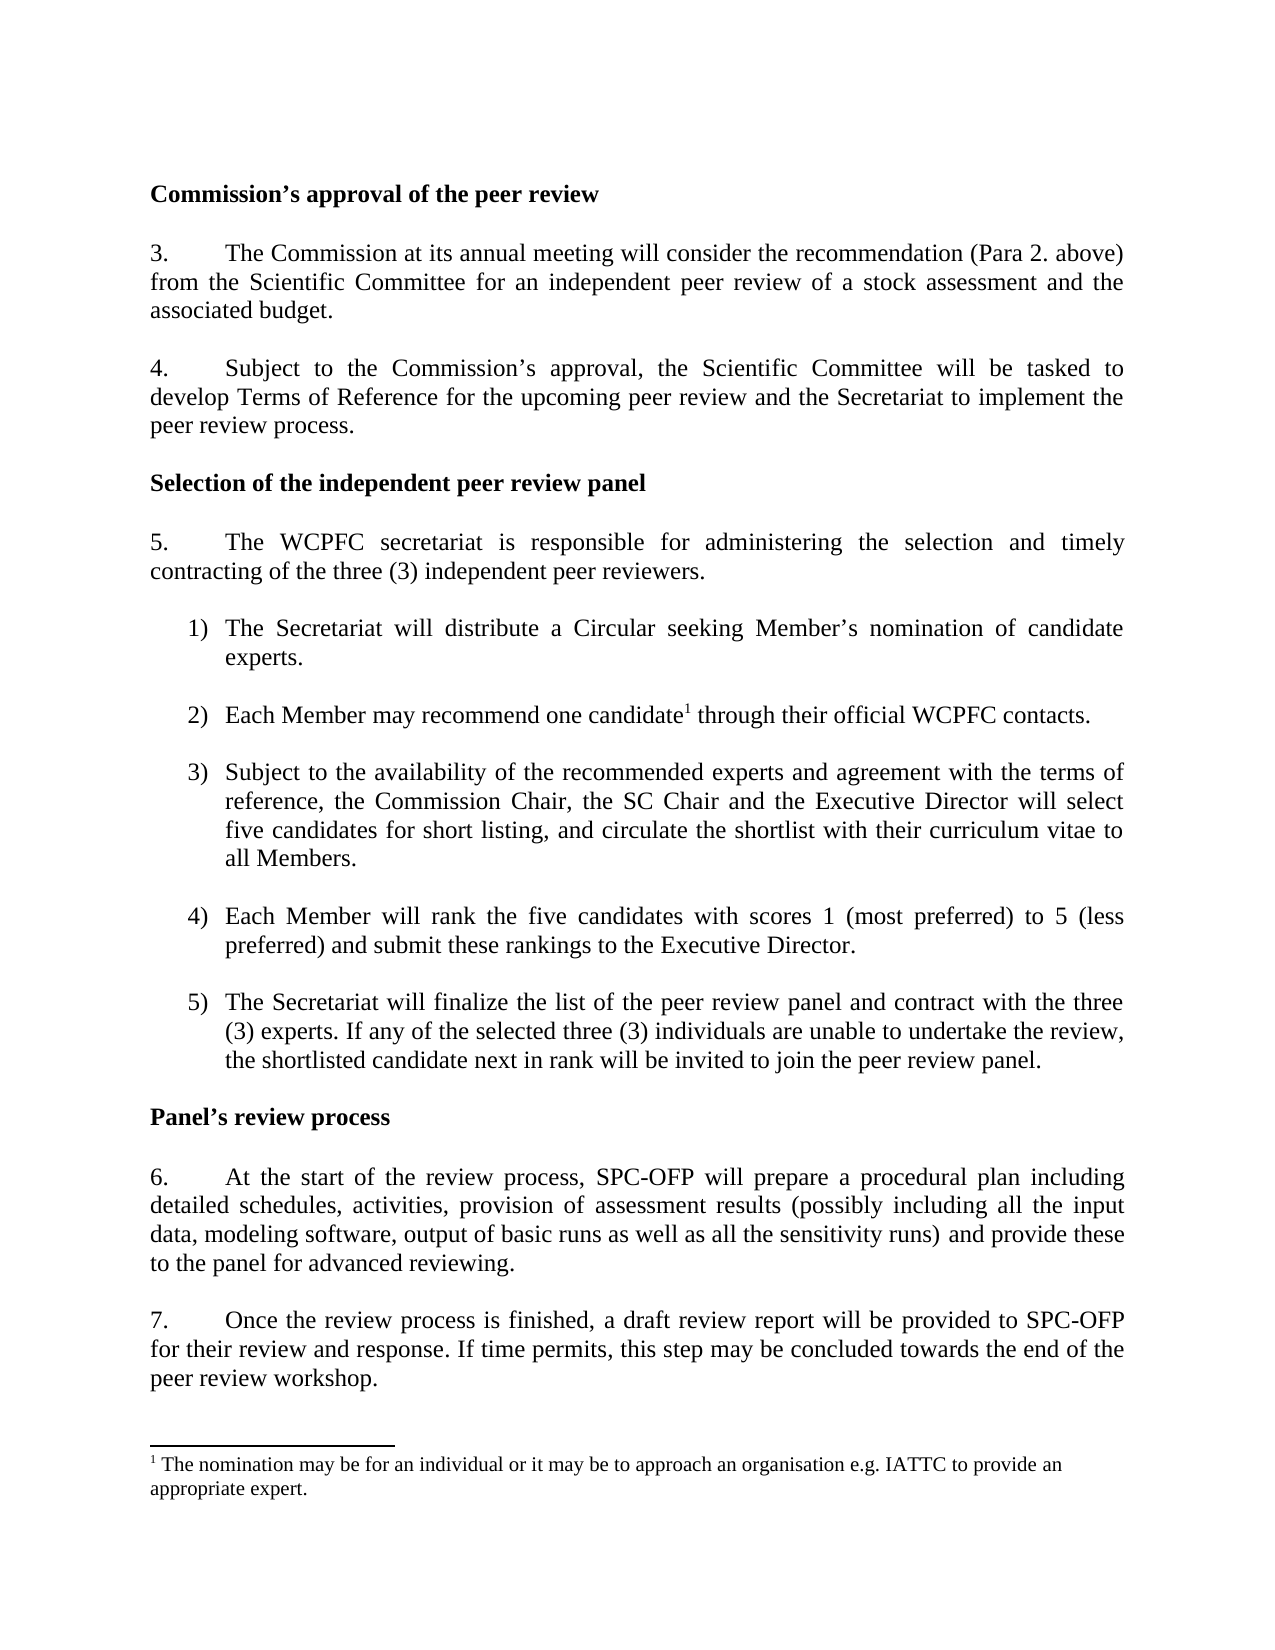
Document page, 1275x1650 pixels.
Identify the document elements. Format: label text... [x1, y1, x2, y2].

list The Secretariat will finalize the list of the peer review panel and contract with the three (3) experts. If any of the selected three (3) individuals are unable to undertake the review, the shortlisted candidate next in rank will be invited to join the peer review panel. [187, 987, 1125, 1073]
list Each Member may recommend one candidate through their official WCPFC contacts. [187, 700, 1125, 728]
list Each Member will rank the five candidates with scores 1 (most preferred) to 5 (less preferred) and submit these rankings to the Executive Director. [187, 901, 1125, 958]
list Subject to the availability of the recommended experts and agreement with the terms of reference, the Commission Chair, the SC Chair and the Executive Director will select five candidates for short listing, and circulate the shortlist with their curriculum vitae to all Members. [187, 757, 1125, 872]
list The Secretariat will distribute a Circular seeking Member’s nomination of candidate experts. [187, 613, 1125, 671]
subtitle Selection of the independent peer review panel [150, 468, 1125, 497]
list The WCPFC secretariat is responsible for administering the selection and timely contracting of the three (3) independent peer reviewers. [150, 527, 1125, 585]
subtitle Commission’s approval of the peer review [150, 179, 1125, 207]
list At the start of the review process, SPC-OFP will prepare a procedural plan including detailed schedules, activities, provision of assessment results (possibly including all the input data, modeling software, output of basic runs as well as all the sensitivity runs) and provide these to the panel for advanced reviewing. [150, 1162, 1125, 1277]
subtitle Panel’s review process [150, 1102, 1125, 1131]
list Once the review process is finished, a draft review report will be provided to SPC-OFP for their review and response. If time permits, this step may be concluded towards the end of the peer review workshop. [150, 1305, 1125, 1392]
list Subject to the Commission’s approval, the Scientific Committee will be tasked to develop Terms of Reference for the upcoming peer review and the Secretariat to implement the peer review process. [150, 353, 1125, 439]
list The Commission at its annual meeting will consider the recommendation (Para 2. above) from the Scientific Committee for an independent peer review of a stock assessment and the associated budget. [150, 238, 1125, 324]
